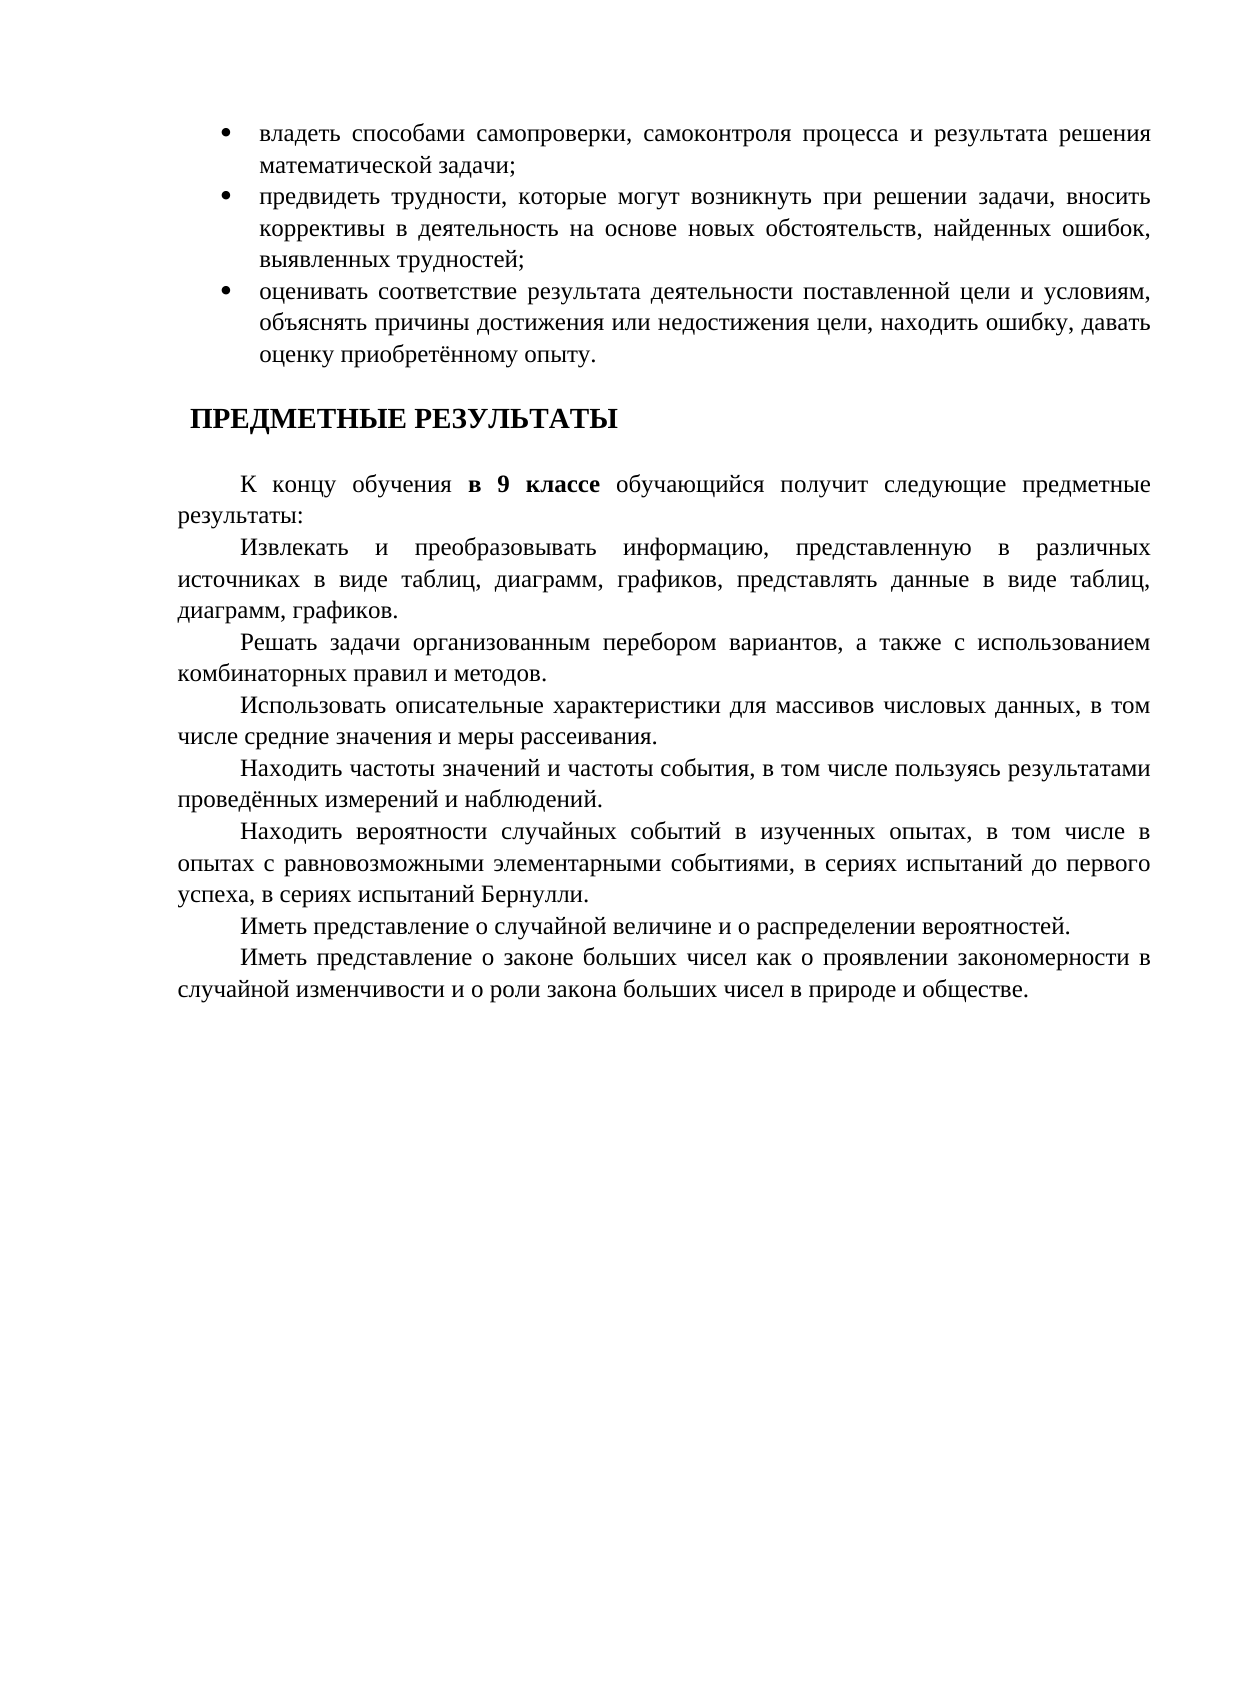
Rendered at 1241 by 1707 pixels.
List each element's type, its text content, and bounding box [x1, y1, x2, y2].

text Иметь представление о законе больших чисел как о проявлении закономерности в случайной изменчивости и о роли закона больших чисел в природе и обществе. [177, 942, 1152, 1003]
text К концу обучения в 9 классе обучающийся получит следующие предметные результаты: [177, 469, 1152, 529]
text ПРЕДМЕТНЫЕ РЕЗУЛЬТАТЫ [190, 401, 1152, 435]
list владеть способами самопроверки, самоконтроля процесса и результата решения математической задачи; [222, 118, 1152, 178]
text Находить вероятности случайных событий в изученных опытах, в том числе в опытах с равновозможными элементарными событиями, в сериях испытаний до первого успеха, в сериях испытаний Бернулли. [177, 816, 1152, 908]
text Находить частоты значений и частоты события, в том числе пользуясь результатами проведённых измерений и наблюдений. [177, 753, 1152, 813]
text Извлекать и преобразовывать информацию, представленную в различных источниках в виде таблиц, диаграмм, графиков, представлять данные в виде таблиц, диаграмм, графиков. [177, 532, 1152, 624]
text Использовать описательные характеристики для массивов числовых данных, в том числе средние значения и меры рассеивания. [177, 690, 1152, 750]
list оценивать соответствие результата деятельности поставленной цели и условиям, объяснять причины достижения или недостижения цели, находить ошибку, давать оценку приобретённому опыту. [222, 276, 1152, 368]
text Иметь представление о случайной величине и о распределении вероятностей. [177, 911, 1152, 939]
list предвидеть трудности, которые могут возникнуть при решении задачи, вносить коррективы в деятельность на основе новых обстоятельств, найденных ошибок, выявленных трудностей; [222, 181, 1152, 273]
text Решать задачи организованным перебором вариантов, а также с использованием комбинаторных правил и методов. [177, 627, 1152, 687]
